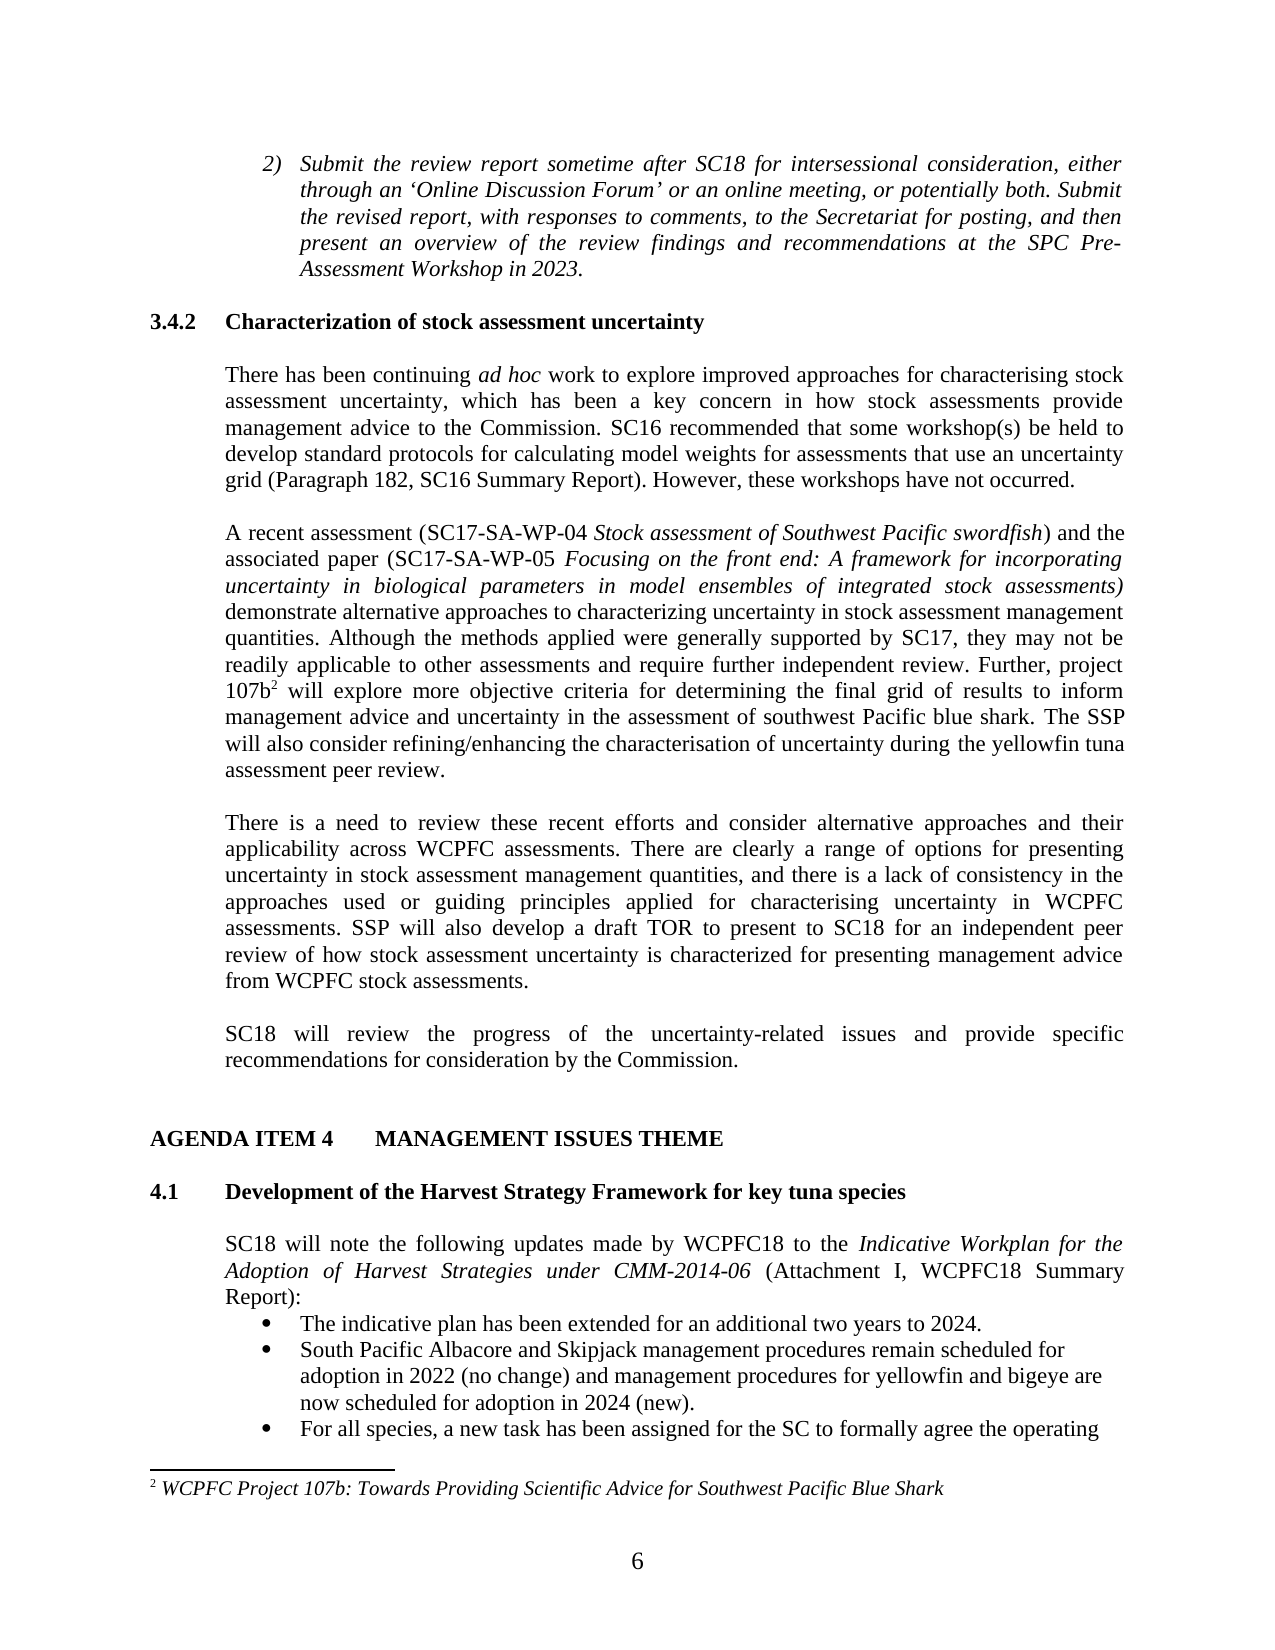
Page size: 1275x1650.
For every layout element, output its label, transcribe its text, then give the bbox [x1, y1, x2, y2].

text There is a need to review these recent efforts and consider alternative approaches and their applicability across WCPFC assessments. There are clearly a range of options for presenting uncertainty in stock assessment management quantities, and there is a lack of consistency in the approaches used or guiding principles applied for characterising uncertainty in WCPFC assessments. SSP will also develop a draft TOR to present to SC18 for an independent peer review of how stock assessment uncertainty is characterized for presenting management advice from WCPFC stock assessments. [225, 809, 1125, 993]
list The indicative plan has been extended for an additional two years to 2024. [262, 1309, 1125, 1336]
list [262, 1415, 1125, 1441]
text SC18 will review the progress of the uncertainty-related issues and provide specific recommendations for consideration by the Commission. [225, 1020, 1125, 1072]
list MANAGEMENT ISSUES THEME [150, 1125, 1125, 1151]
list Submit the review report sometime after SC18 for intersessional consideration, either through an ‘Online Discussion Forum’ or an online meeting, or potentially both. Submit the revised report, with responses to comments, to the Secretariat for posting, and then present an overview of the review findings and recommendations at the SPC Pre-Assessment Workshop in 2023. [262, 150, 1125, 282]
text SC18 will note the following updates made by WCPFC18 to the Indicative Workplan for the Adoption of Harvest Strategies under CMM-2014-06 (Attachment I, WCPFC18 Summary Report): [225, 1231, 1125, 1309]
list Characterization of stock assessment uncertainty [150, 308, 1125, 334]
text A recent assessment (SC17-SA-WP-04 Stock assessment of Southwest Pacific swordfish) and the associated paper (SC17-SA-WP-05 Focusing on the front end: A framework for incorporating uncertainty in biological parameters in model ensembles of integrated stock assessments) demonstrate alternative approaches to characterizing uncertainty in stock assessment management quantities. Although the methods applied were generally supported by SC17, they may not be readily applicable to other assessments and require further independent review. Further, project 107b will explore more objective criteria for determining the final grid of results to inform management advice and uncertainty in the assessment of southwest Pacific blue shark. The SSP will also consider refining/enhancing the characterisation of uncertainty during the yellowfin tuna assessment peer review. [225, 519, 1125, 782]
list South Pacific Albacore and Skipjack management procedures remain scheduled for adoption in 2022 (no change) and management procedures for yellowfin and bigeye are now scheduled for adoption in 2024 (new). [262, 1336, 1125, 1415]
text There has been continuing ad hoc work to explore improved approaches for characterising stock assessment uncertainty, which has been a key concern in how stock assessments provide management advice to the Commission. SC16 recommended that some workshop(s) be held to develop standard protocols for calculating model weights for assessments that use an uncertainty grid (Paragraph 182, SC16 Summary Report). However, these workshops have not occurred. [225, 361, 1125, 493]
list Development of the Harvest Strategy Framework for key tuna species [150, 1178, 1125, 1204]
